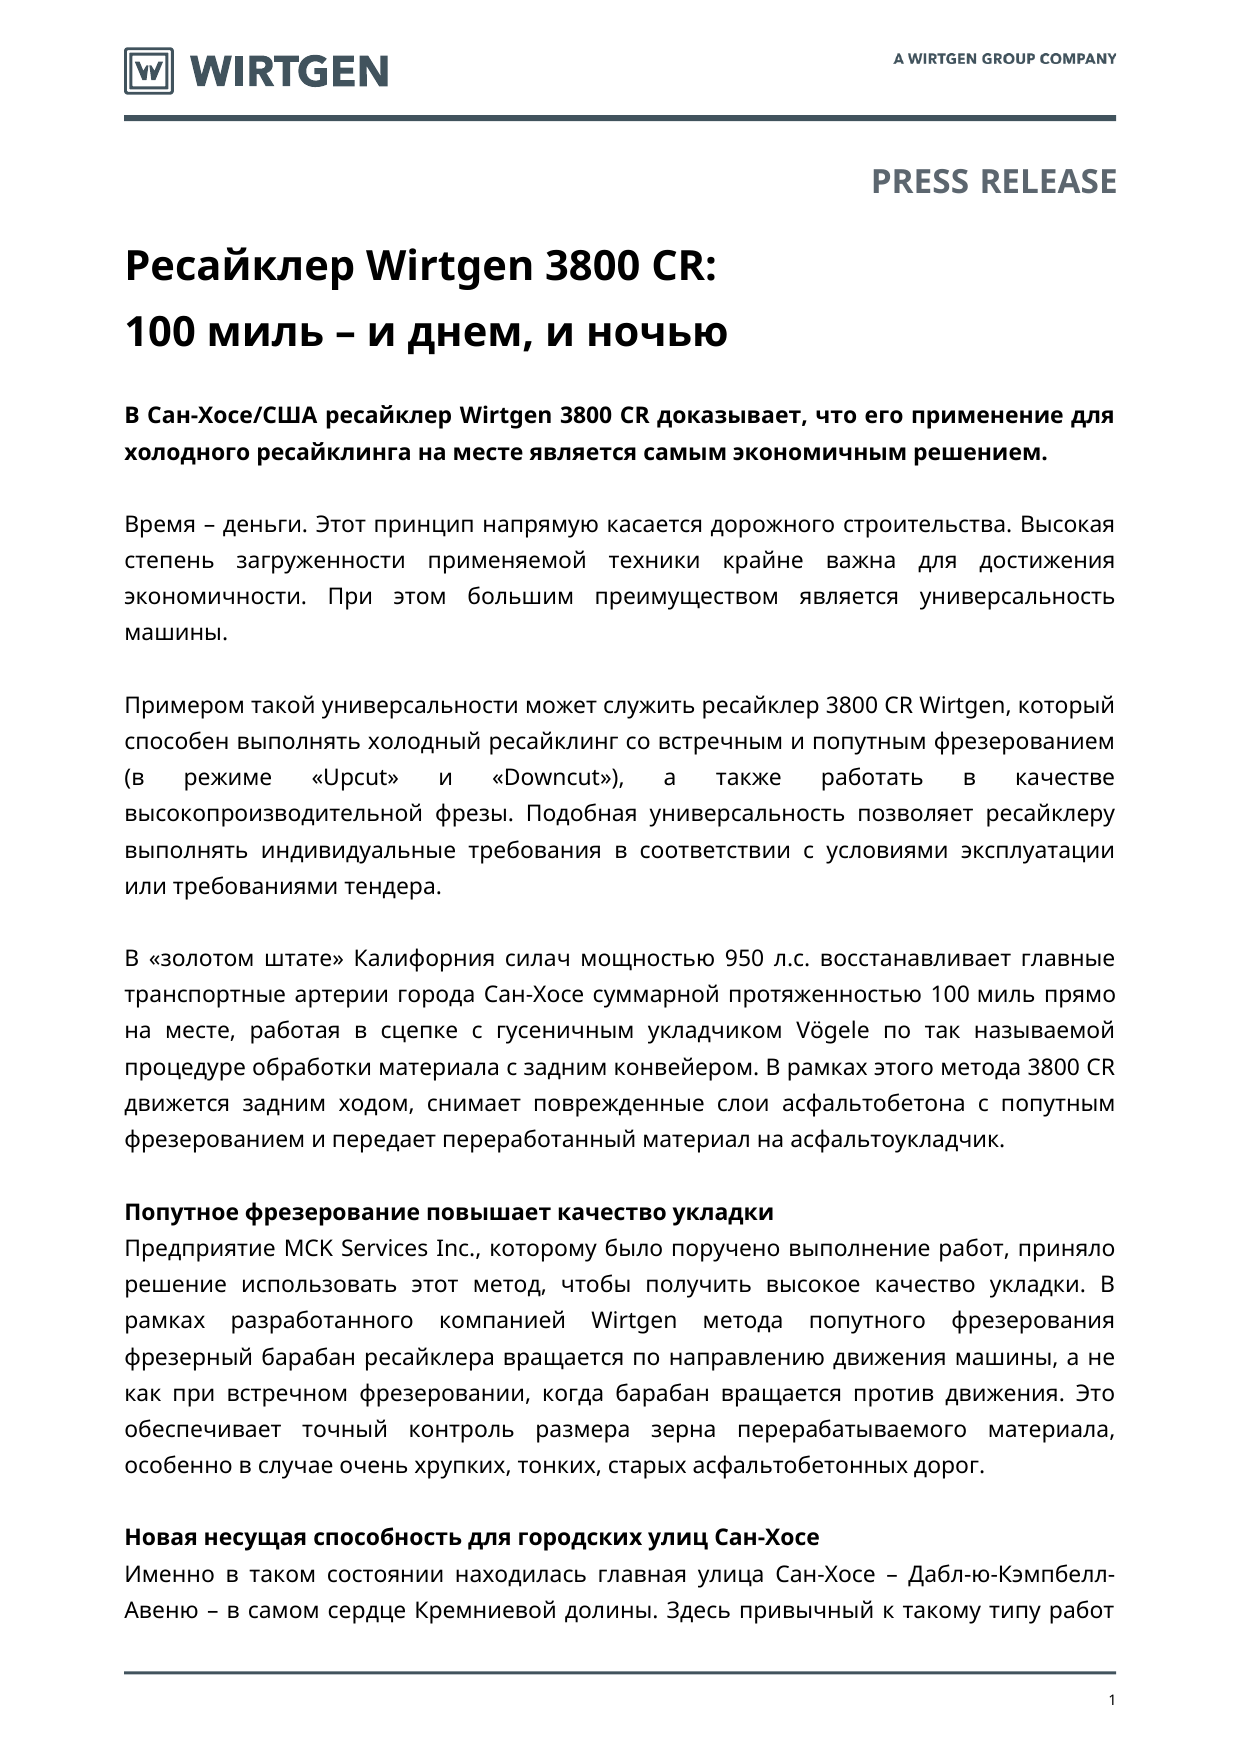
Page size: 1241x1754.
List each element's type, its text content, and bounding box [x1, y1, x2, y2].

text Новая несущая способность для городских улиц Сан-Хосе [124, 1521, 1116, 1553]
picture [893, 53, 1117, 64]
subtitle 100 миль – и днем, и ночью [124, 302, 1116, 359]
text Примером такой универсальности может служить ресайклер 3800 CR Wirtgen, который способен выполнять холодный ресайклинг со встречным и попутным фрезерованием (в режиме «Upcut» и «Downcut»), а также работать в качестве высокопроизводительной фрезы. Подобная универсальность позволяет ресайклеру выполнять индивидуальные требования в соответствии с условиями эксплуатации или требованиями тендера. [124, 688, 1116, 901]
text В Сан-Хосе/США ресайклер Wirtgen 3800 CR доказывает, что его применение для холодного ресайклинга на месте является самым экономичным решением. [124, 399, 1116, 467]
text Время – деньги. Этот принцип напрямую касается дорожного строительства. Высокая степень загруженности применяемой техники крайне важна для достижения экономичности. При этом большим преимуществом является универсальность машины. [124, 508, 1116, 648]
text В «золотом штате» Калифорния силач мощностью 950 л.с. восстанавливает главные транспортные артерии города Сан-Хосе суммарной протяженностью 100 миль прямо на месте, работая в сцепке с гусеничным укладчиком Vögele по так называемой процедуре обработки материала с задним конвейером. В рамках этого метода 3800 CR движется задним ходом, снимает поврежденные слои асфальтобетона с попутным фрезерованием и передает переработанный материал на асфальтоукладчик. [124, 942, 1116, 1154]
text Предприятие MCK Services Inc., которому было поручено выполнение работ, приняло решение использовать этот метод, чтобы получить высокое качество укладки. В рамках разработанного компанией Wirtgen метода попутного фрезерования фрезерный барабан ресайклера вращается по направлению движения машины, а не как при встречном фрезеровании, когда барабан вращается против движения. Это обеспечивает точный контроль размера зерна перерабатываемого материала, особенно в случае очень хрупких, тонких, старых асфальтобетонных дорог. [124, 1232, 1116, 1480]
text Попутное фрезерование повышает качество укладки [124, 1195, 1116, 1227]
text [124, 1558, 1116, 1625]
subtitle Ресайклер Wirtgen 3800 CR: [124, 236, 1116, 293]
